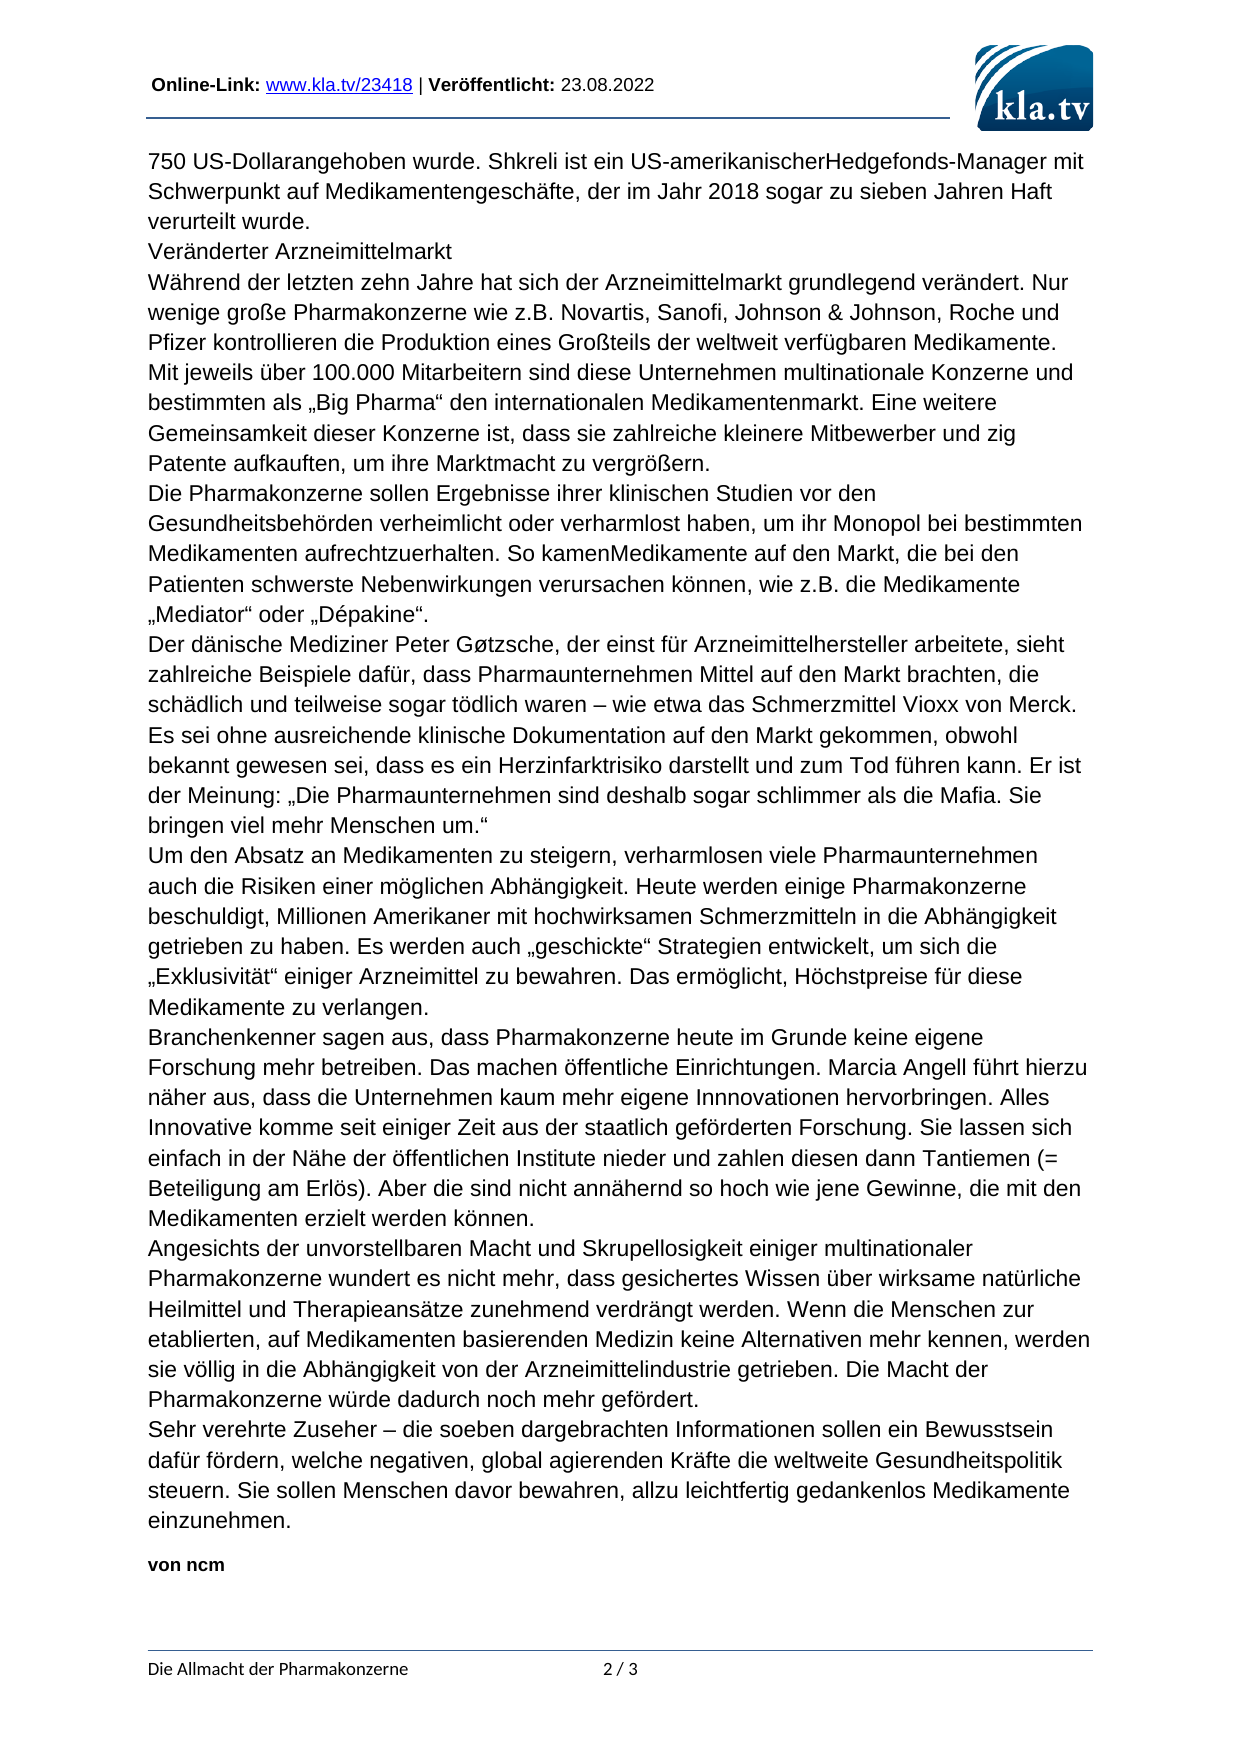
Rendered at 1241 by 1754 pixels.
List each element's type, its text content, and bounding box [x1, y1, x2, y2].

text von ncm [148, 1554, 1093, 1575]
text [148, 148, 1093, 1533]
